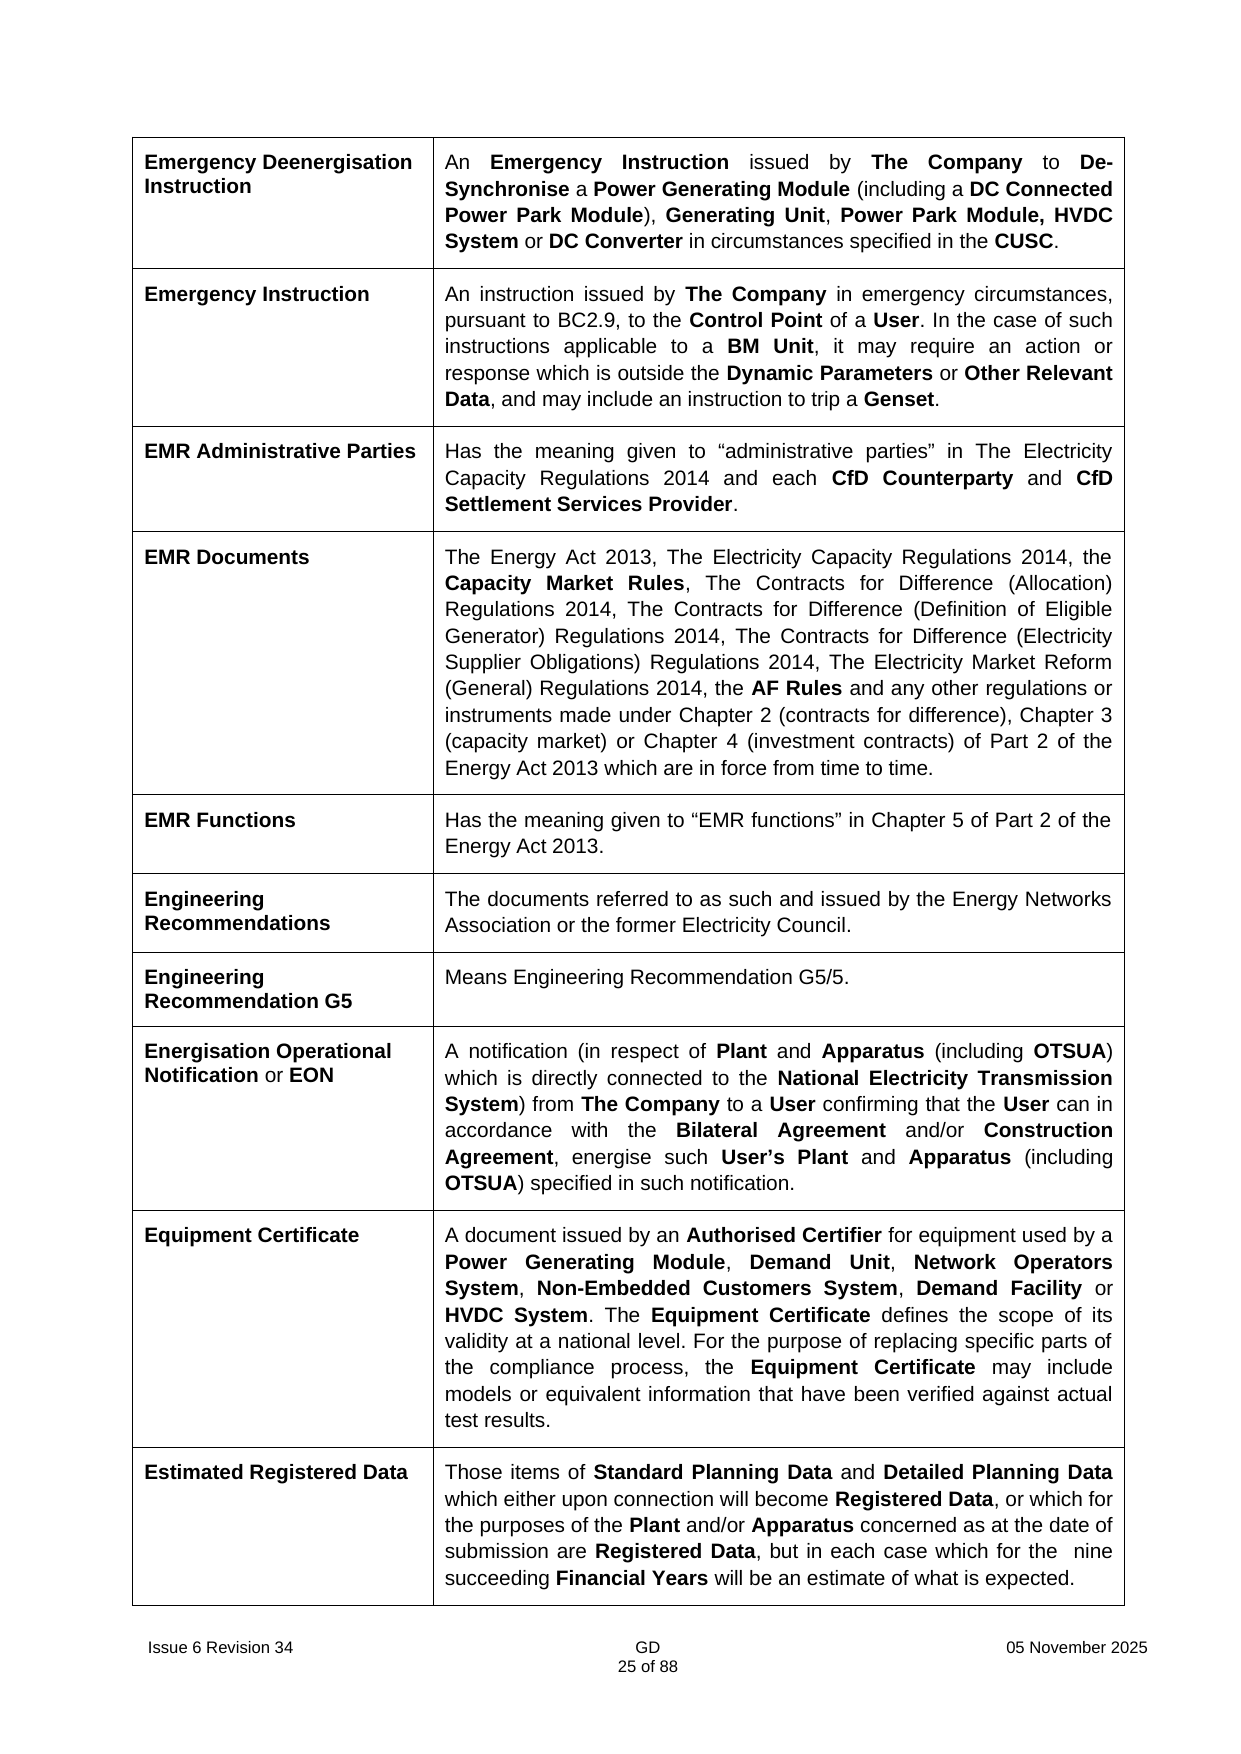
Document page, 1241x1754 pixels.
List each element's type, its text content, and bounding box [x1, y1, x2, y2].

table_cell Emergency Instruction [133, 269, 433, 426]
table_cell Has the meaning given to “EMR functions” in Chapter 5 of Part 2 of the Energy Act 2013. [434, 795, 1124, 873]
table_cell Equipment Certificate [133, 1211, 433, 1447]
table_cell Those items of Standard Planning Data and Detailed Planning Data which either upon connection will become Registered Data, or which for the purposes of the Plant and/or Apparatus concerned as at the date of submission are Registered Data, but in each case which for the nine succeeding Financial Years will be an estimate of what is expected. [434, 1448, 1124, 1604]
table_cell EMR Functions [133, 795, 433, 873]
table_cell An Emergency Instruction issued by The Company to De-Synchronise a Power Generating Module (including a DC Connected Power Park Module), Generating Unit, Power Park Module, HVDC System or DC Converter in circumstances specified in the CUSC. [434, 138, 1124, 268]
table_cell Estimated Registered Data [133, 1448, 433, 1604]
table_cell Means Engineering Recommendation G5/5. [434, 953, 1124, 1026]
table_cell The Energy Act 2013, The Electricity Capacity Regulations 2014, the Capacity Market Rules, The Contracts for Difference (Allocation) Regulations 2014, The Contracts for Difference (Definition of Eligible Generator) Regulations 2014, The Contracts for Difference (Electricity Supplier Obligations) Regulations 2014, The Electricity Market Reform (General) Regulations 2014, the AF Rules and any other regulations or instruments made under Chapter 2 (contracts for difference), Chapter 3 (capacity market) or Chapter 4 (investment contracts) of Part 2 of the Energy Act 2013 which are in force from time to time. [434, 532, 1124, 794]
table_cell A document issued by an Authorised Certifier for equipment used by a Power Generating Module, Demand Unit, Network Operators System, Non-Embedded Customers System, Demand Facility or HVDC System. The Equipment Certificate defines the scope of its validity at a national level. For the purpose of replacing specific parts of the compliance process, the Equipment Certificate may include models or equivalent information that have been verified against actual test results. [434, 1211, 1124, 1447]
table_cell Engineering Recommendations [133, 874, 433, 952]
table_cell Energisation Operational Notification or EON [133, 1027, 433, 1210]
table_cell Engineering Recommendation G5 [133, 953, 433, 1026]
table_cell EMR Documents [133, 532, 433, 794]
table_cell EMR Administrative Parties [133, 427, 433, 531]
table_cell A notification (in respect of Plant and Apparatus (including OTSUA) which is directly connected to the National Electricity Transmission System) from The Company to a User confirming that the User can in accordance with the Bilateral Agreement and/or Construction Agreement, energise such User’s Plant and Apparatus (including OTSUA) specified in such notification. [434, 1027, 1124, 1210]
table_cell An instruction issued by The Company in emergency circumstances, pursuant to BC2.9, to the Control Point of a User. In the case of such instructions applicable to a BM Unit, it may require an action or response which is outside the Dynamic Parameters or Other Relevant Data, and may include an instruction to trip a Genset. [434, 269, 1124, 426]
table_cell The documents referred to as such and issued by the Energy Networks Association or the former Electricity Council. [434, 874, 1124, 952]
table_cell Has the meaning given to “administrative parties” in The Electricity Capacity Regulations 2014 and each CfD Counterparty and CfD Settlement Services Provider. [434, 427, 1124, 531]
table_cell Emergency Deenergisation Instruction [133, 138, 433, 268]
